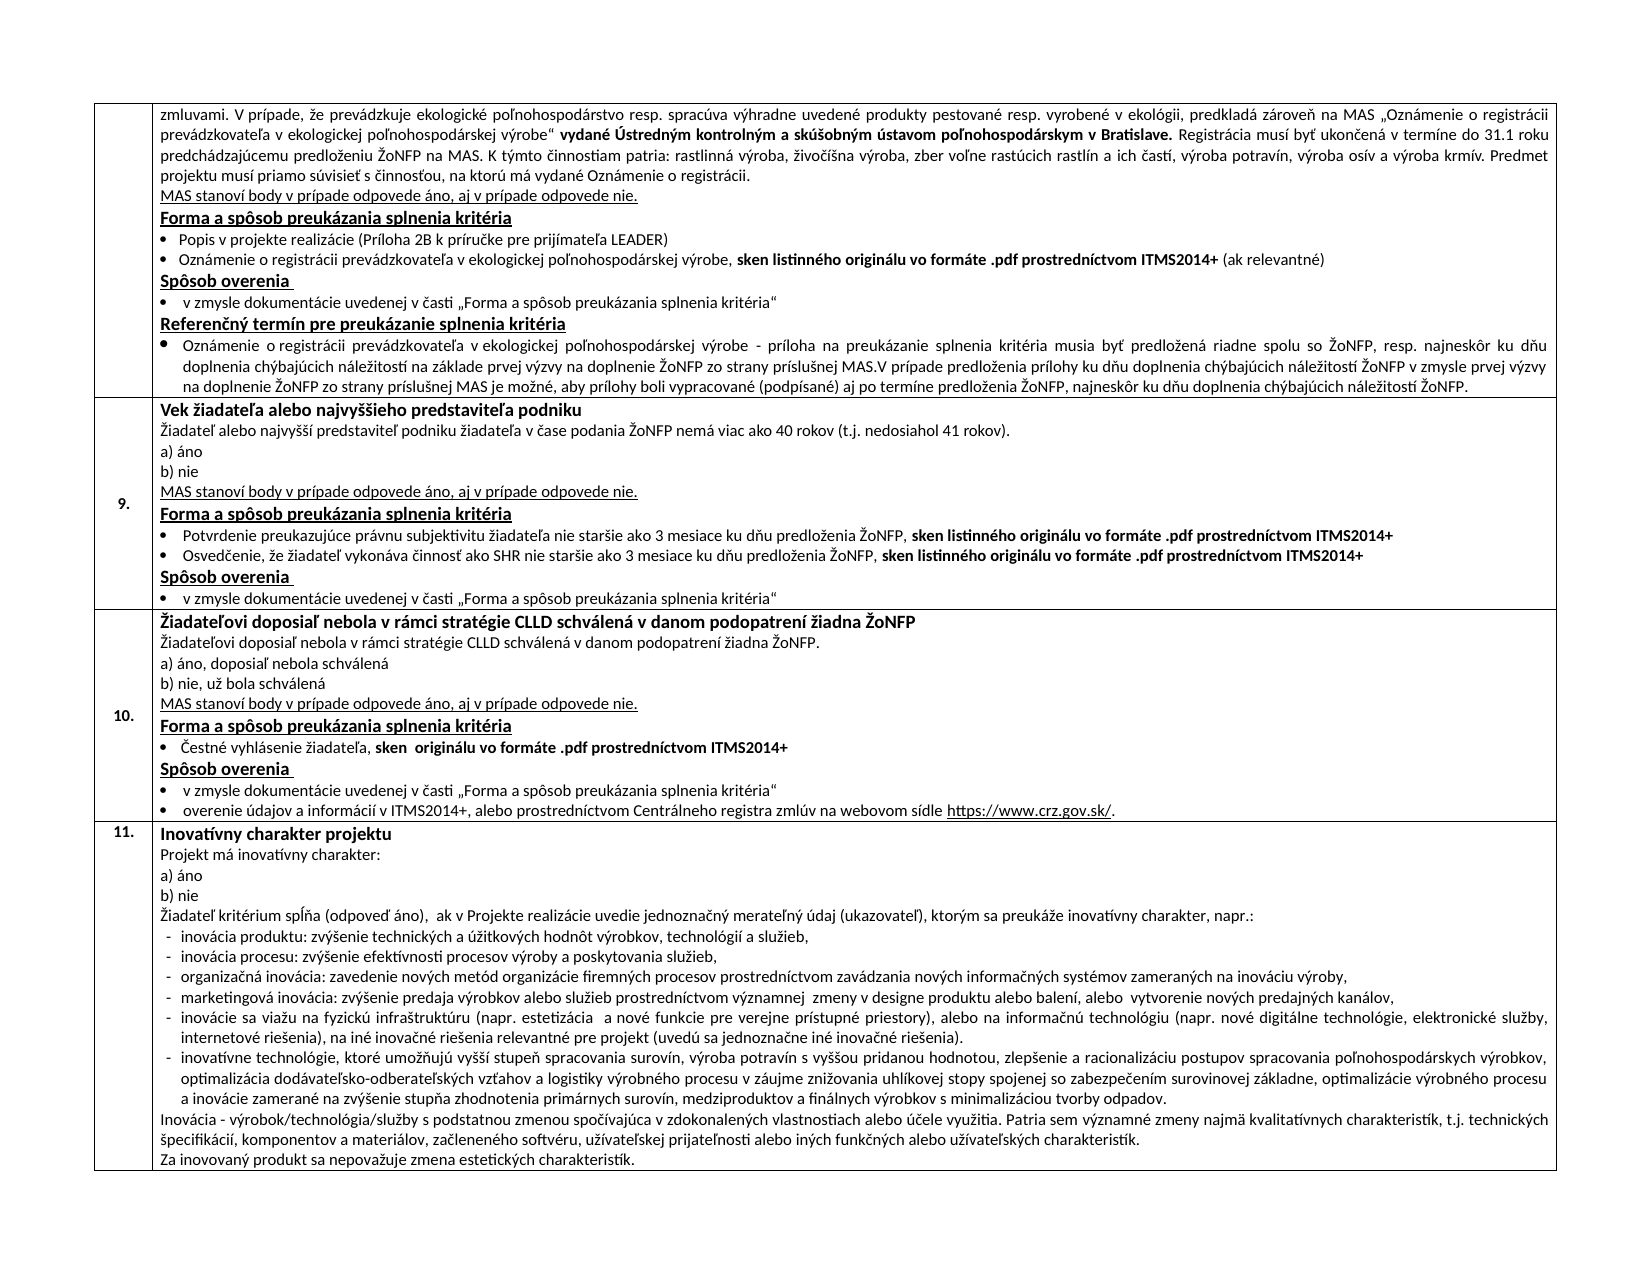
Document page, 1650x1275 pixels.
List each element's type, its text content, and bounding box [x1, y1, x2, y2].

table_cell 8. [95, 104, 152, 397]
table_cell 10. [95, 610, 152, 821]
table_cell Vek žiadateľa alebo najvyššieho predstaviteľa podniku Žiadateľ alebo najvyšší predstaviteľ podniku žiadateľa v čase podania ŽoNFP nemá viac ako 40 rokov (t.j. nedosiahol 41 rokov). a) áno b) nie MAS stanoví body v prípade odpovede áno, aj v prípade odpovede nie. Forma a spôsob preukázania splnenia kritéria Potvrdenie preukazujúce právnu subjektivitu žiadateľa nie staršie ako 3 mesiace ku dňu predloženia ŽoNFP, sken listinného originálu vo formáte .pdf prostredníctvom ITMS2014+ Osvedčenie, že žiadateľ vykonáva činnosť ako SHR nie staršie ako 3 mesiace ku dňu predloženia ŽoNFP, sken listinného originálu vo formáte .pdf prostredníctvom ITMS2014+ Spôsob overenia v zmysle dokumentácie uvedenej v časti „Forma a spôsob preukázania splnenia kritéria“ [153, 398, 1556, 609]
table_cell 11. [95, 822, 152, 1170]
table_cell Žiadateľovi doposiaľ nebola v rámci stratégie CLLD schválená v danom podopatrení žiadna ŽoNFP Žiadateľovi doposiaľ nebola v rámci stratégie CLLD schválená v danom podopatrení žiadna ŽoNFP. a) áno, doposiaľ nebola schválená b) nie, už bola schválená MAS stanoví body v prípade odpovede áno, aj v prípade odpovede nie. Forma a spôsob preukázania splnenia kritéria Čestné vyhlásenie žiadateľa, sken originálu vo formáte .pdf prostredníctvom ITMS2014+ Spôsob overenia v zmysle dokumentácie uvedenej v časti „Forma a spôsob preukázania splnenia kritéria“ overenie údajov a informácií v ITMS2014+, alebo prostredníctvom Centrálneho registra zmlúv na webovom sídle https://www.crz.gov.sk/. [153, 610, 1556, 821]
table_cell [153, 104, 1556, 397]
table_cell 9. [95, 398, 152, 609]
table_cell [153, 822, 1556, 1170]
